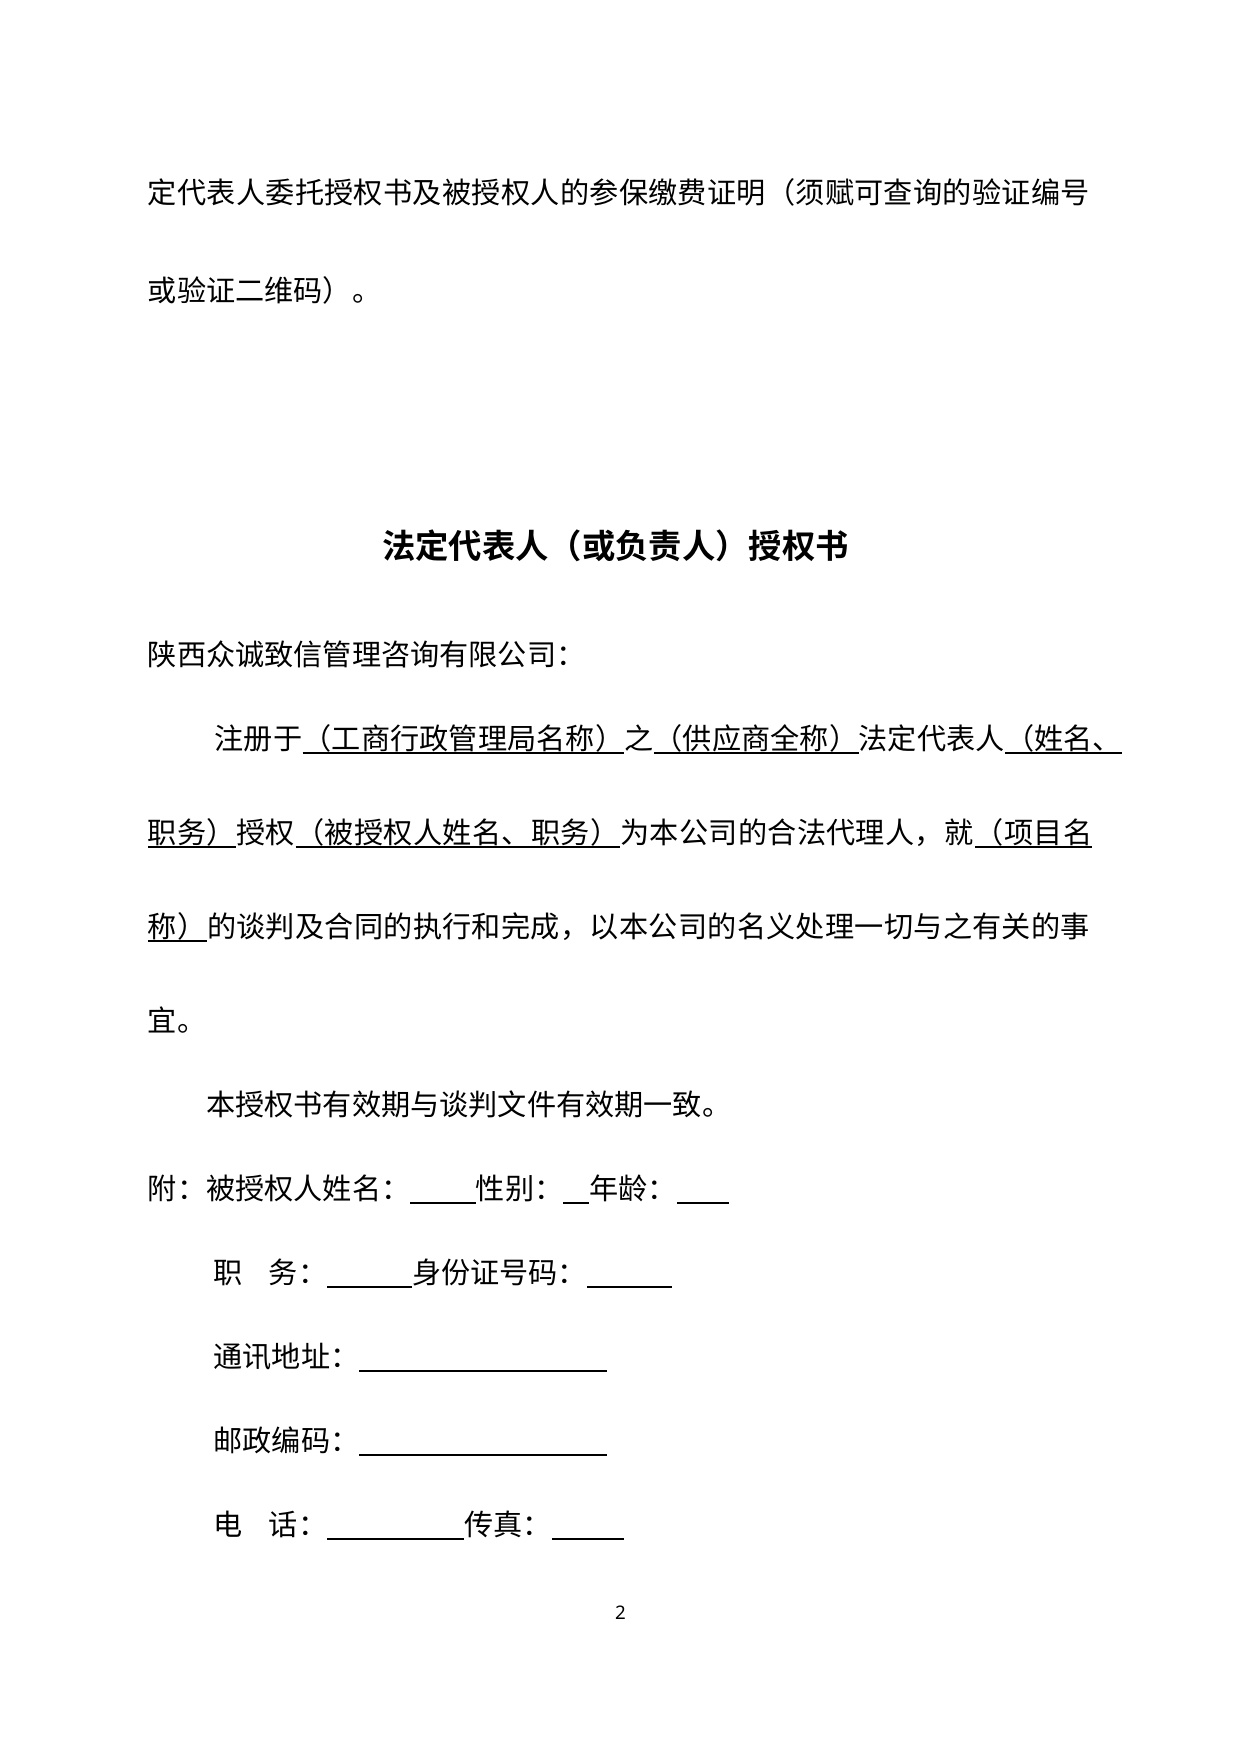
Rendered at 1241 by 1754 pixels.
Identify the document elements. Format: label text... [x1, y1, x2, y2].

text 职 务： 身份证号码： [148, 1238, 1092, 1303]
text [148, 159, 1092, 321]
text 陕西众诚致信管理咨询有限公司： [148, 620, 1092, 685]
text 电 话： 传真： [148, 1490, 1092, 1555]
text 注册于（工商行政管理局名称）之（供应商全称）法定代表人（姓名、职务）授权（被授权人姓名、职务）为本公司的合法代理人，就（项目名称）的谈判及合同的执行和完成，以本公司的名义处理一切与之有关的事宜。 [148, 704, 1092, 1052]
text 通讯地址： [148, 1322, 1092, 1387]
text 附：被授权人姓名： 性别： 年龄： [148, 1154, 1092, 1219]
text 法定代表人（或负责人）授权书 [148, 512, 1092, 577]
text 邮政编码： [148, 1406, 1092, 1471]
text 本授权书有效期与谈判文件有效期一致。 [148, 1071, 1092, 1136]
